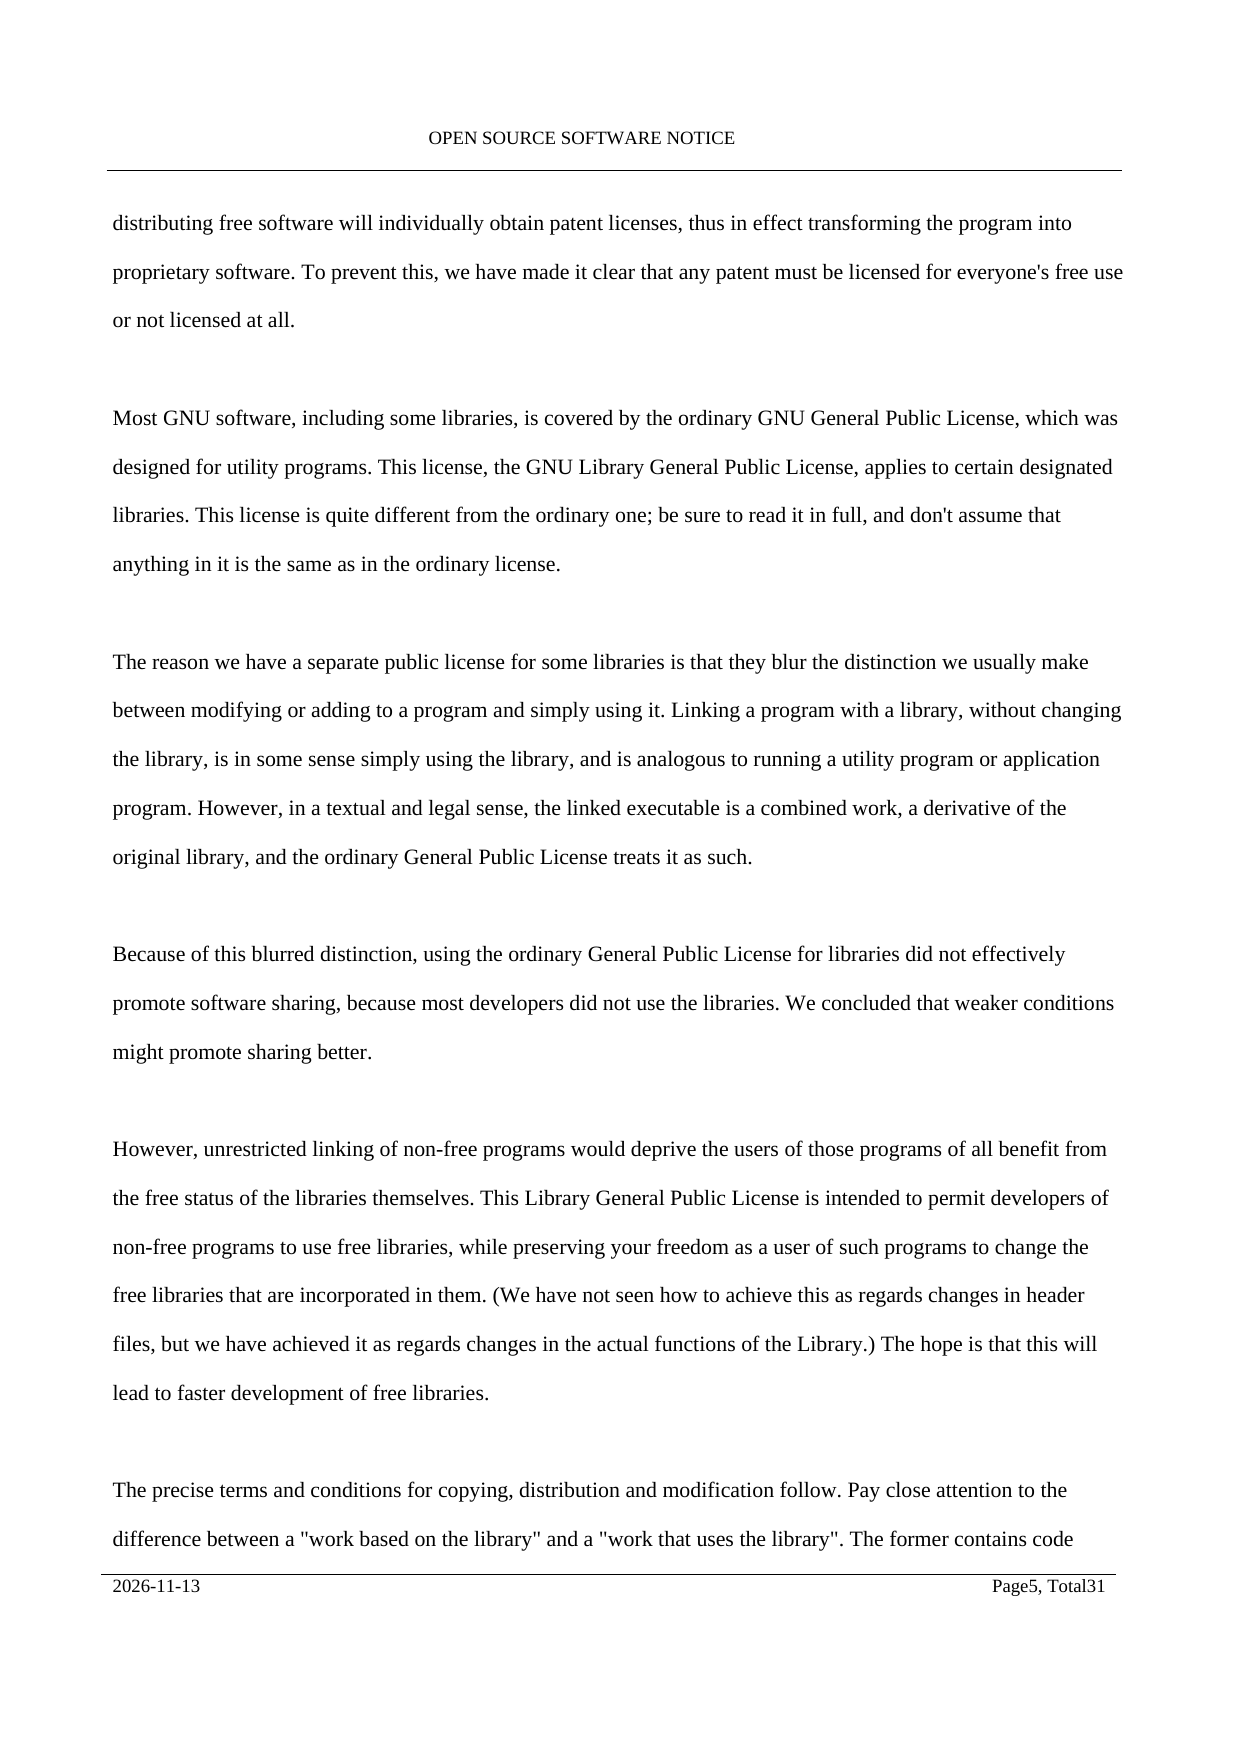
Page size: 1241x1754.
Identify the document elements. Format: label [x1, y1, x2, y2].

text [112, 206, 1128, 1555]
